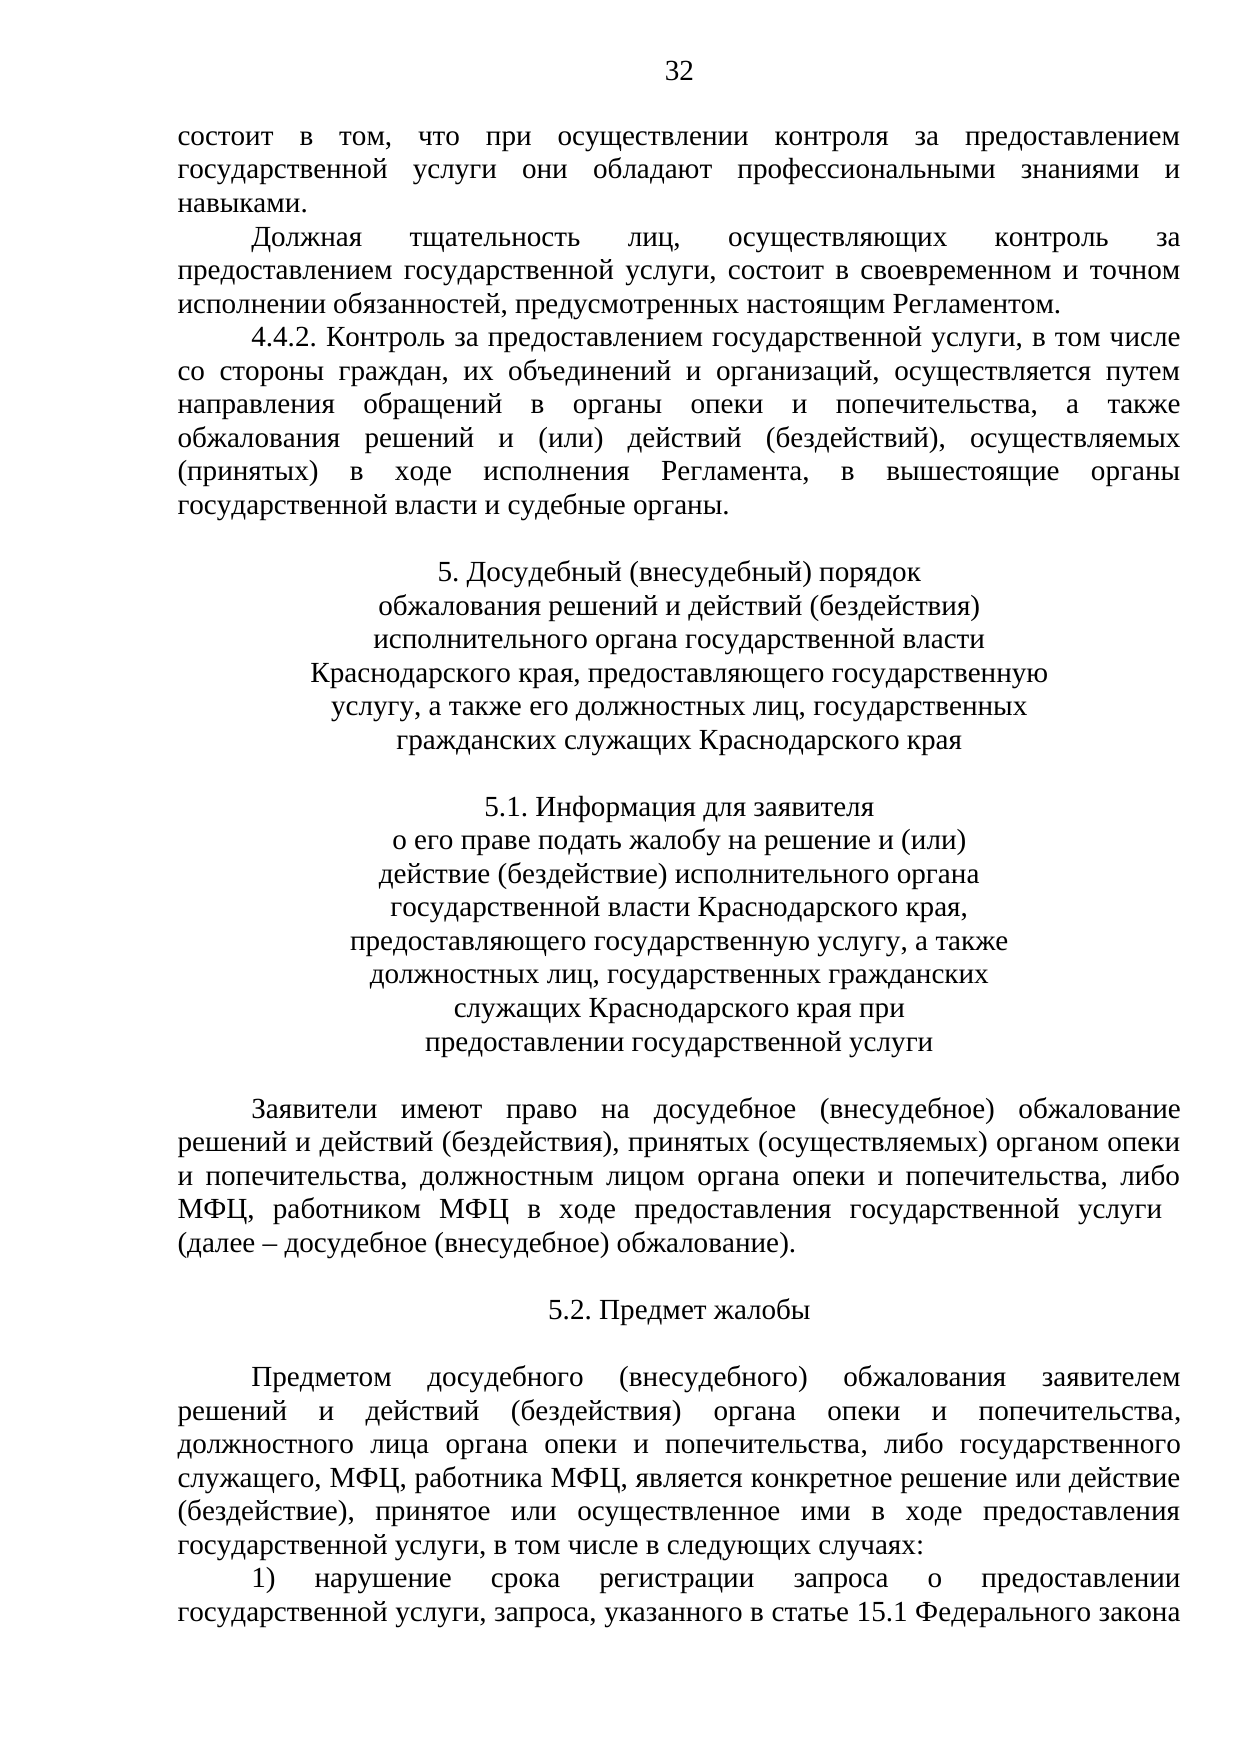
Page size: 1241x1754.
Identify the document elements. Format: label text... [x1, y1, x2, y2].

text исполнительного органа государственной власти [177, 621, 1181, 655]
text должностных лиц, государственных гражданских [177, 957, 1181, 990]
text 5. Досудебный (внесудебный) порядок [177, 554, 1181, 588]
text предоставлении государственной услуги [177, 1024, 1181, 1057]
text государственной власти Краснодарского края, [177, 889, 1181, 923]
text Предметом досудебного (внесудебного) обжалования заявителем решений и действий (бездействия) органа опеки и попечительства, должностного лица органа опеки и попечительства, либо государственного служащего, МФЦ, работника МФЦ, является конкретное решение или действие (бездействие), принятое или осуществленное ими в ходе предоставления государственной услуги, в том числе в следующих случаях: [177, 1359, 1181, 1560]
text Должная тщательность лиц, осуществляющих контроль за предоставлением государственной услуги, состоит в своевременном и точном исполнении обязанностей, предусмотренных настоящим Регламентом. [177, 219, 1181, 319]
text предоставляющего государственную услугу, а также [177, 923, 1181, 957]
text 4.4.2. Контроль за предоставлением государственной услуги, в том числе со стороны граждан, их объединений и организаций, осуществляется путем направления обращений в органы опеки и попечительства, а также обжалования решений и (или) действий (бездействий), осуществляемых (принятых) в ходе исполнения Регламента, в вышестоящие органы государственной власти и судебные органы. [177, 319, 1181, 521]
text гражданских служащих Краснодарского края [177, 722, 1181, 755]
text Заявители имеют право на досудебное (внесудебное) обжалование решений и действий (бездействия), принятых (осуществляемых) органом опеки и попечительства, должностным лицом органа опеки и попечительства, либо МФЦ, работником МФЦ в ходе предоставления государственной услуги (далее – досудебное (внесудебное) обжалование). [177, 1091, 1181, 1258]
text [177, 118, 1181, 219]
text 5.1. Информация для заявителя [177, 789, 1181, 822]
text 5.2. Предмет жалобы [177, 1292, 1181, 1326]
text услугу, а также его должностных лиц, государственных [177, 688, 1181, 722]
text о его праве подать жалобу на решение и (или) [177, 822, 1181, 856]
text служащих Краснодарского края при [177, 990, 1181, 1024]
text Краснодарского края, предоставляющего государственную [177, 655, 1181, 688]
text действие (бездействие) исполнительного органа [177, 856, 1181, 889]
text обжалования решений и действий (бездействия) [177, 588, 1181, 621]
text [177, 1560, 1181, 1627]
